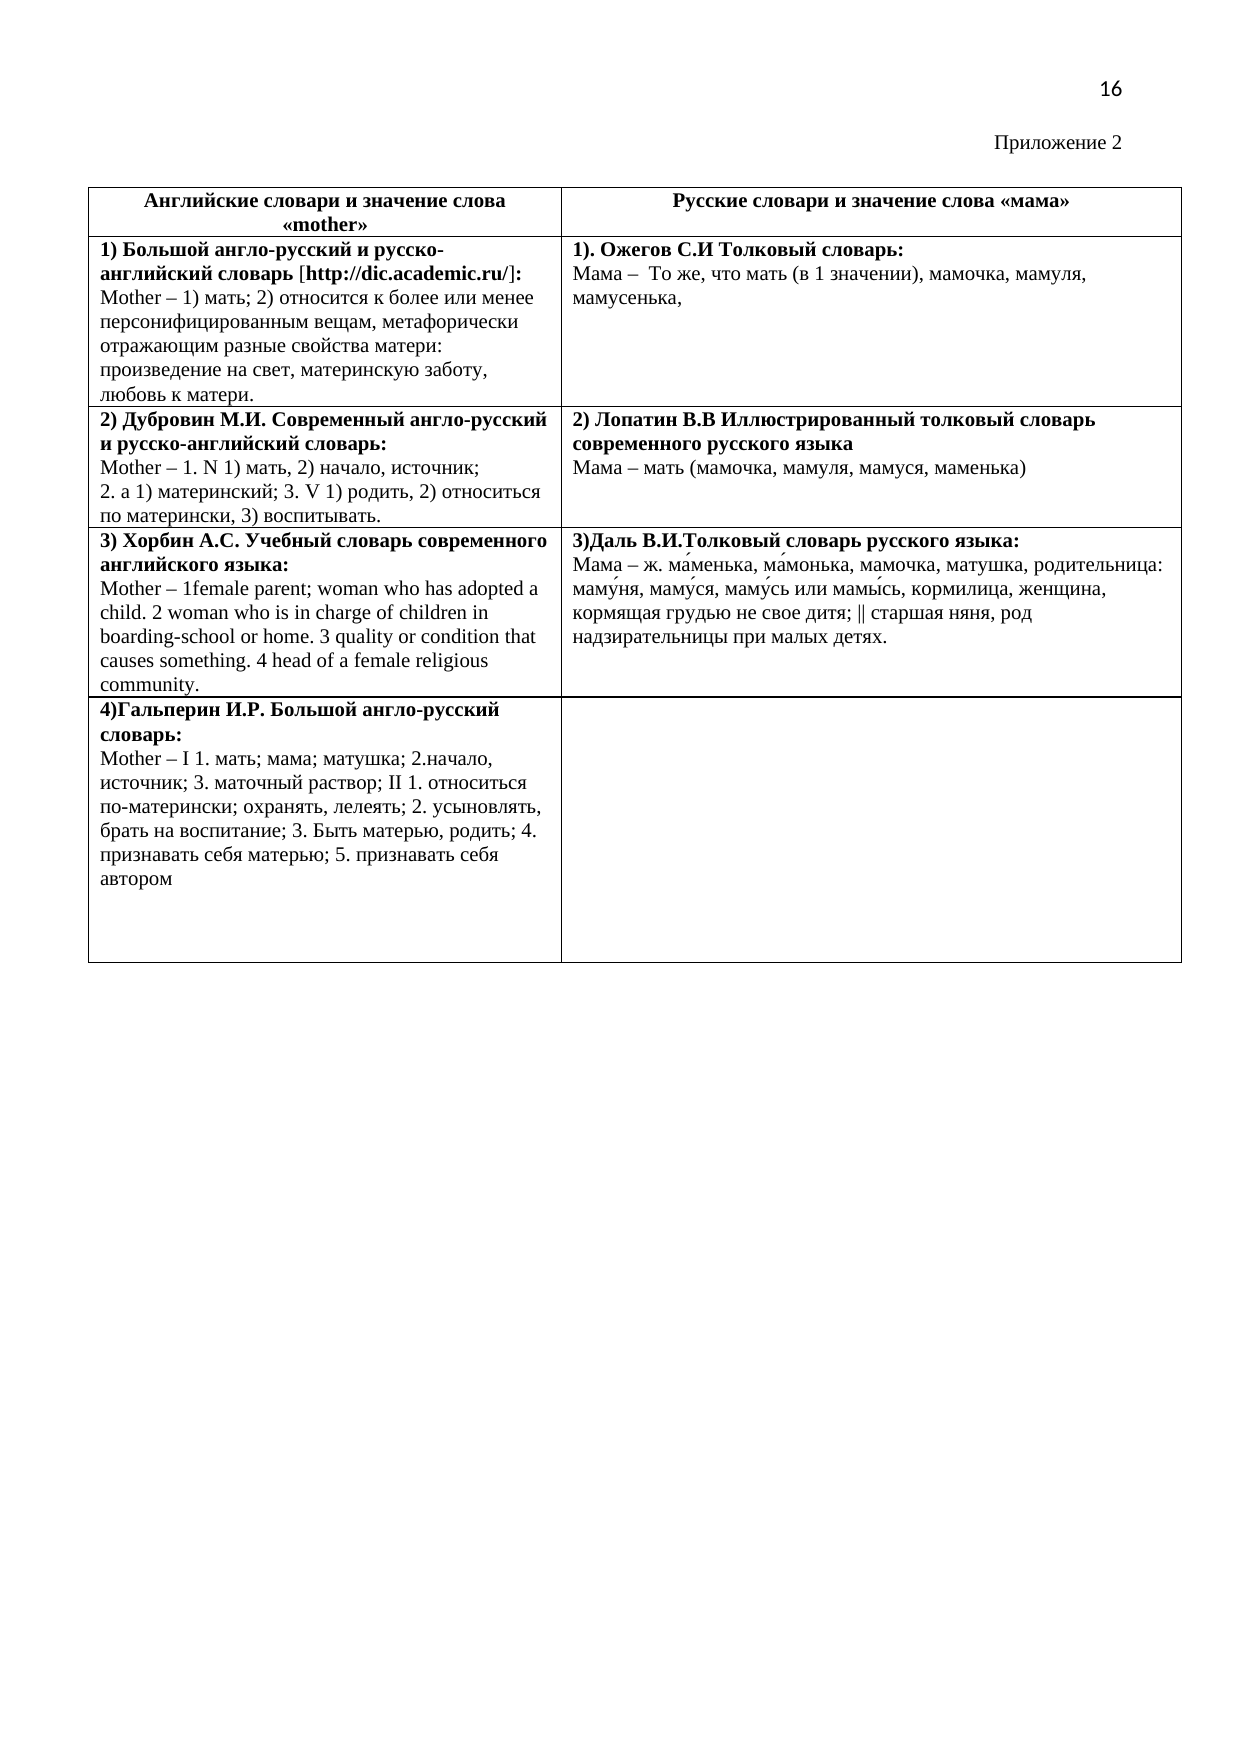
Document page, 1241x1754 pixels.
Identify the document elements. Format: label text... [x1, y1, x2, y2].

table_cell 1). Ожегов С.И Толковый словарь: Мама – То же, что мать (в 1 значении), мамочка, мамуля, мамусенька, [562, 237, 1181, 406]
table_cell 2) Лопатин В.В Иллюстрированный толковый словарь современного русского языка Мама – мать (мамочка, мамуля, мамуся, маменька) [562, 407, 1181, 527]
table_cell 3) Хорбин А.С. Учебный словарь современного английского языка: Mother – 1female parent; woman who has adopted a child. 2 woman who is in charge of children in boarding-school or home. 3 quality or condition that causes something. 4 head of a female religious community. [89, 528, 561, 696]
table_cell 3)Даль В.И.Толковый словарь русского языка: Мама – ж. ма́менька, ма́монька, мамочка, матушка, родительница: маму́ня, маму́ся, маму́сь или мамы́сь, кормилица, женщина, кормящая грудью не свое дитя; || старшая няня, род надзирательницы при малых детях. [562, 528, 1181, 696]
text Приложение 2 [118, 130, 1122, 154]
table_cell 1) Большой англо-русский и русско-английский словарь [http://dic.academic.ru/]: Mother – 1) мать; 2) относится к более или менее персонифицированным вещам, метафорически отражающим разные свойства матери: произведение на свет, материнскую заботу, любовь к матери. [89, 237, 561, 406]
table_header Английские словари и значение слова «mother» [89, 188, 561, 236]
table_cell 4)Гальперин И.Р. Большой англо-русский словарь: Mother – I 1. мать; мама; матушка; 2.начало, источник; 3. маточный раствор; II 1. относиться по-матерински; охранять, лелеять; 2. усыновлять, брать на воспитание; 3. Быть матерью, родить; 4. признавать себя матерью; 5. признавать себя автором [89, 698, 561, 962]
table_cell [562, 698, 1181, 962]
table_header Русские словари и значение слова «мама» [562, 188, 1181, 236]
table_cell 2) Дубровин М.И. Современный англо-русский и русско-английский словарь: Mother – 1. N 1) мать, 2) начало, источник; 2. а 1) материнский; 3. V 1) родить, 2) относиться по матерински, 3) воспитывать. [89, 407, 561, 527]
